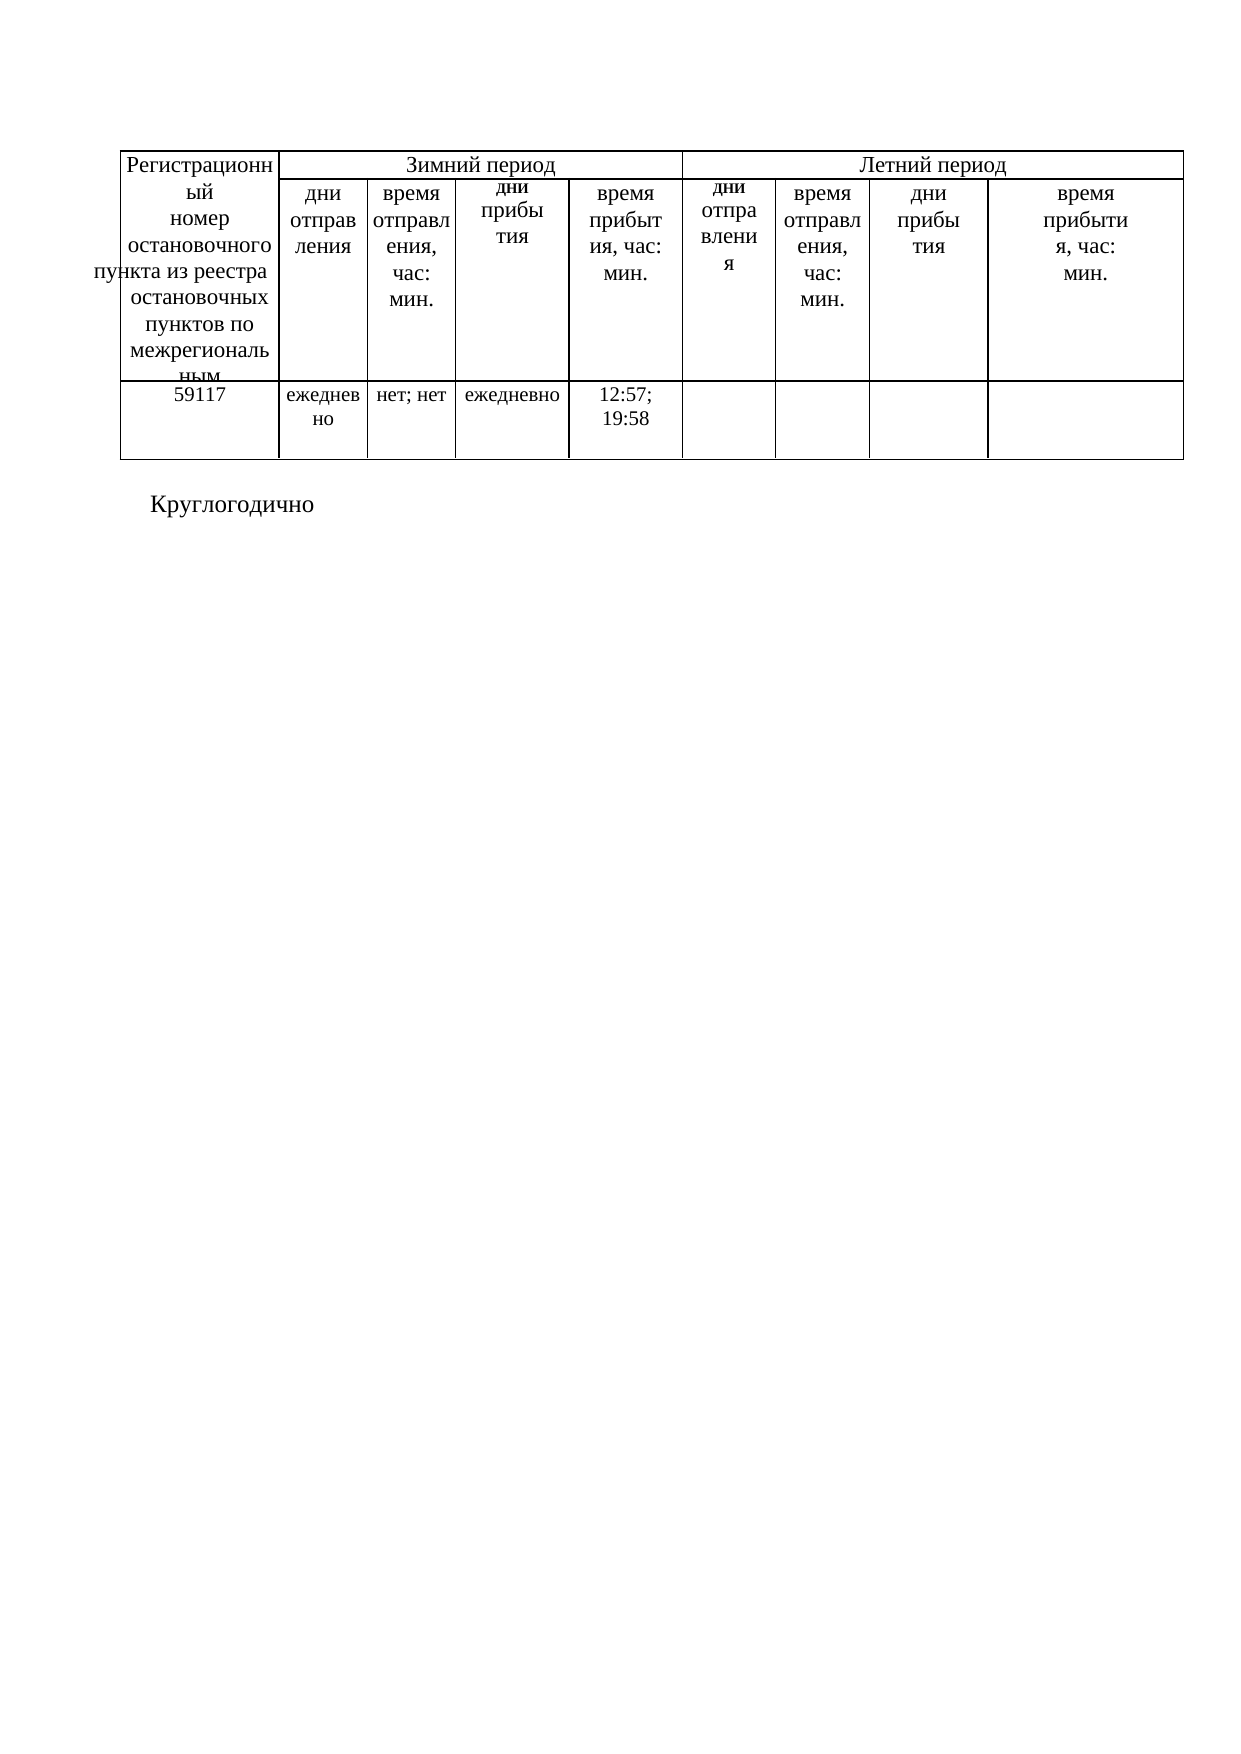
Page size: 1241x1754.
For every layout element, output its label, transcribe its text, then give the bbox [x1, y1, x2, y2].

table_cell дни отправ ления [280, 180, 367, 380]
text Круглогодично [150, 489, 1090, 517]
table_cell ДНИ отпра влени я [683, 180, 775, 380]
table_cell [776, 382, 869, 458]
table_header Летний период [683, 152, 1183, 178]
table_cell ежедневно [456, 382, 568, 458]
table_cell [989, 382, 1183, 458]
table_cell время прибыти я, час: мин. [989, 180, 1183, 380]
table_cell 12:57; 19:58 [570, 382, 682, 458]
table_cell дни прибы тия [870, 180, 987, 380]
table_cell время отправл ения, час: мин. [368, 180, 455, 380]
table_header Зимний период [280, 152, 682, 178]
table_cell ДНИ прибы тия [456, 180, 568, 380]
table_cell время прибыт ия, час: мин. [570, 180, 682, 380]
table_cell [870, 382, 987, 458]
table_cell ежедневно [280, 382, 367, 458]
table_cell время отправл ения, час: мин. [776, 180, 869, 380]
table_cell [683, 382, 775, 458]
table_header Регистрационный номер остановочного пункта из реестра остановочных пунктов по межрегиональным маршрутам регулярных перевозок [121, 152, 278, 380]
table_cell нет; нет [368, 382, 455, 458]
table_cell 59117 [121, 382, 278, 458]
